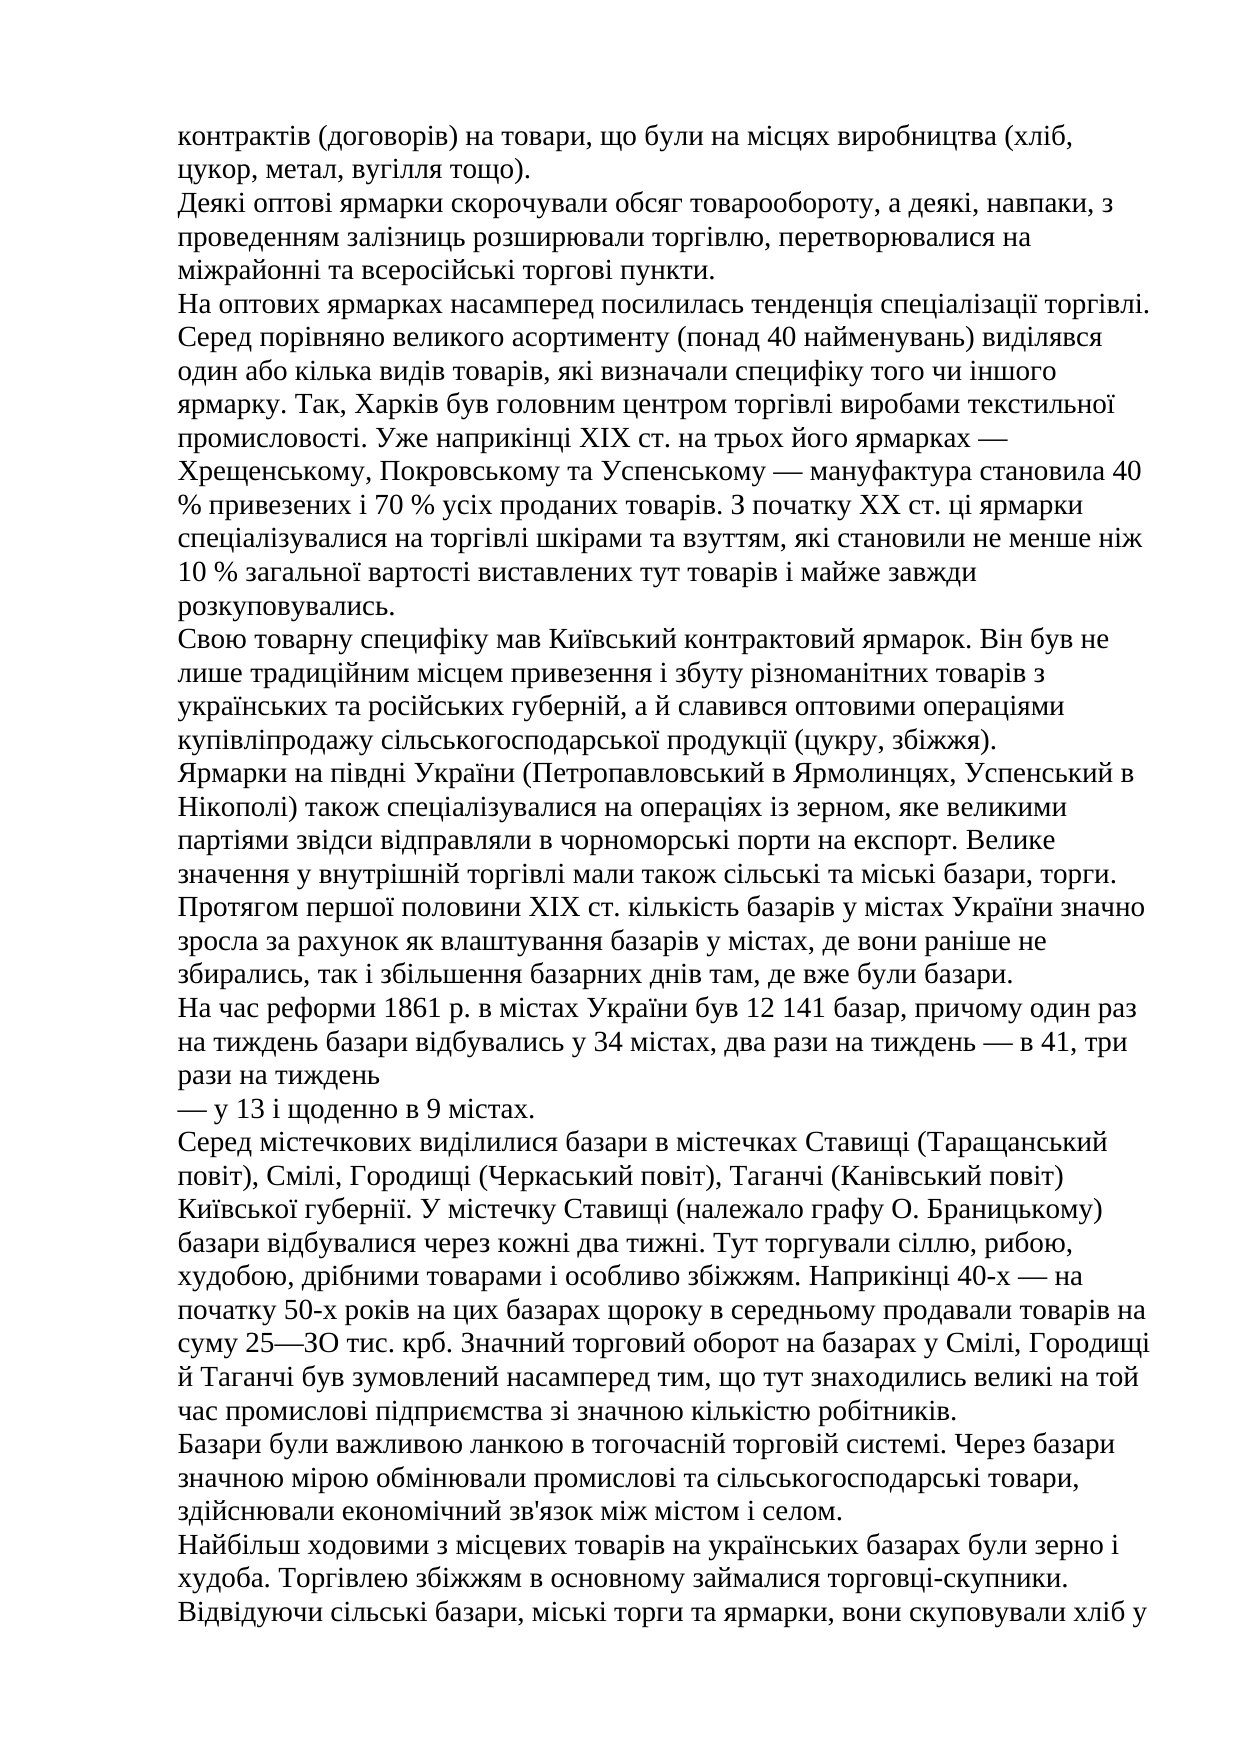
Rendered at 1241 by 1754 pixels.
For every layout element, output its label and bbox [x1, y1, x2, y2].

text [177, 118, 1152, 1627]
